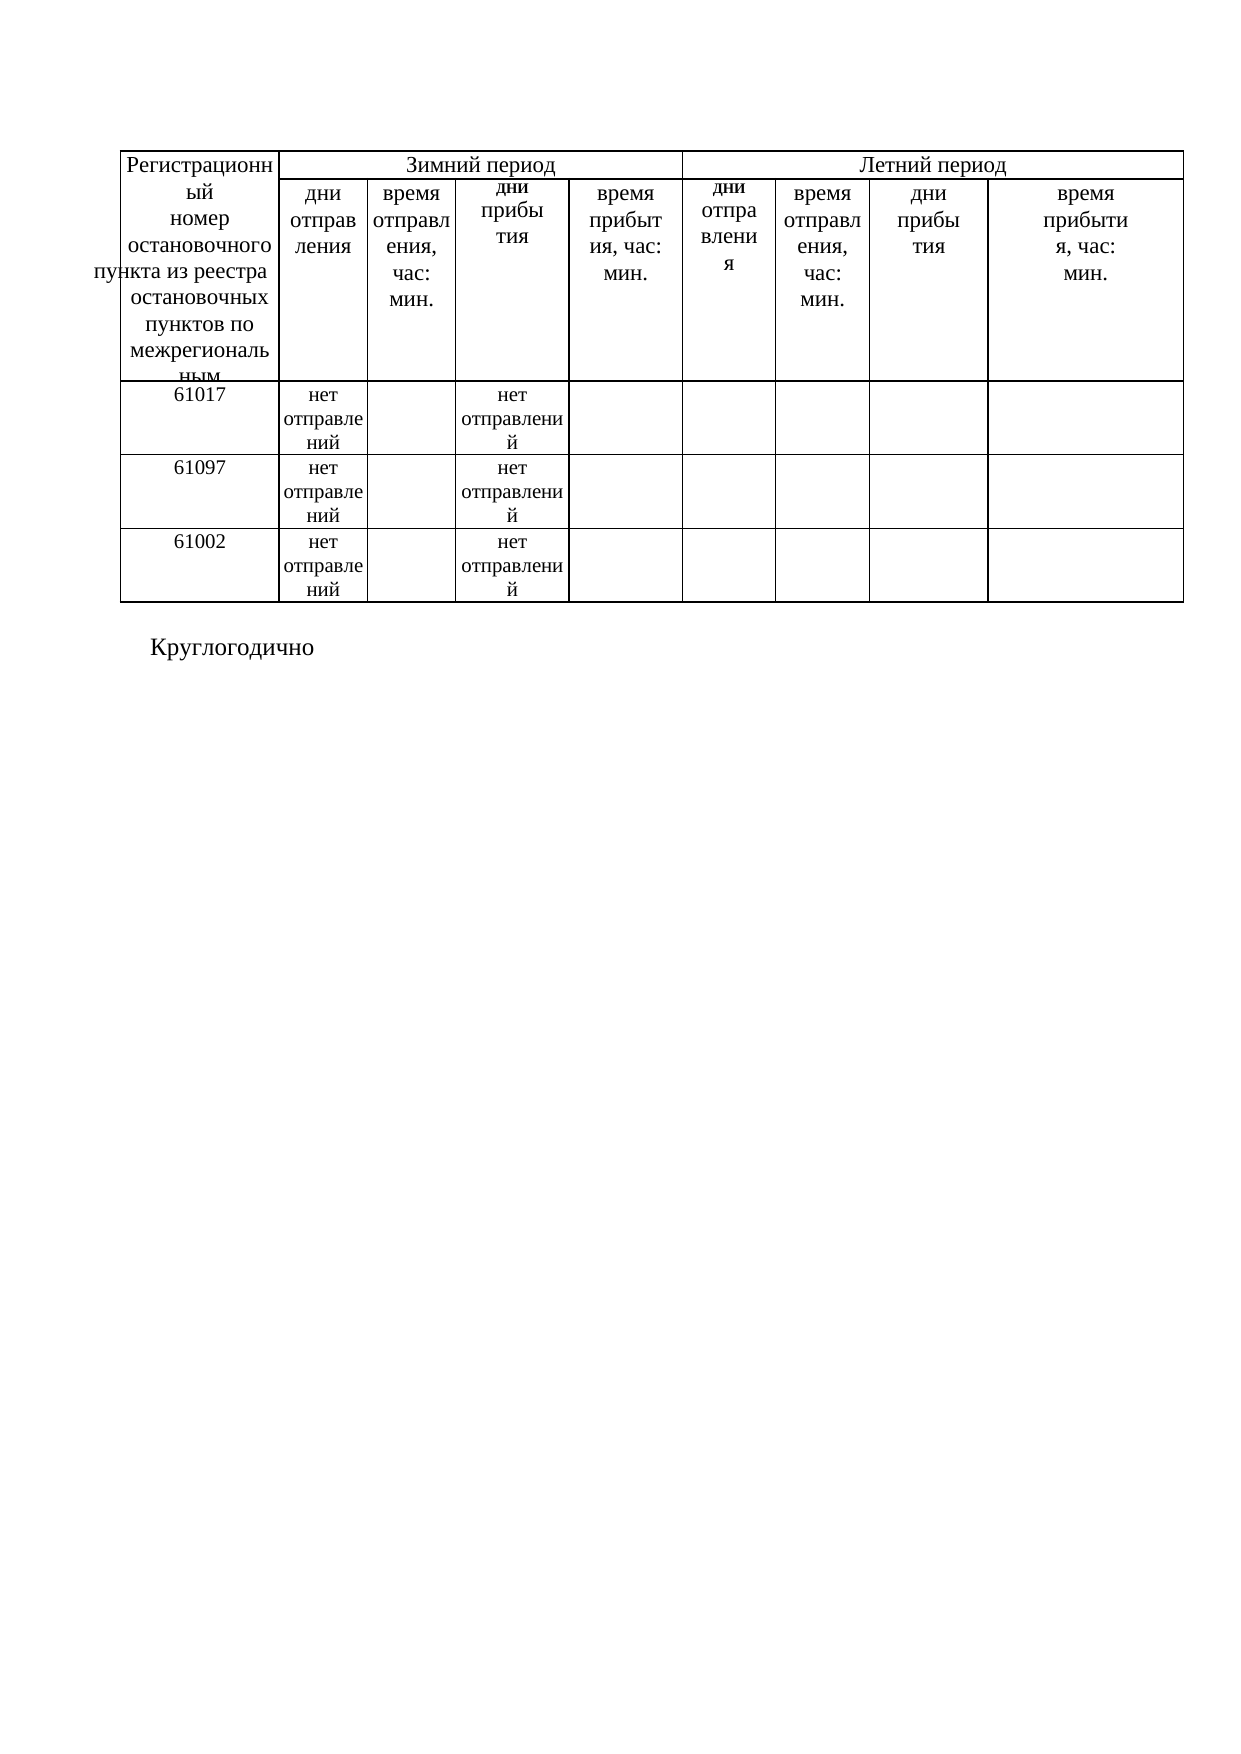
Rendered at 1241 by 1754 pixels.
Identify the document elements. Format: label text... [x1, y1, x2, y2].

table_cell время прибыт ия, час: мин. [570, 180, 682, 380]
table_cell нет отправлений [456, 455, 568, 527]
table_cell нет отправлений [280, 455, 367, 527]
table_cell [776, 529, 869, 601]
table_header Регистрационный номер остановочного пункта из реестра остановочных пунктов по межрегиональным маршрутам регулярных перевозок [121, 152, 278, 380]
table_cell [570, 382, 682, 454]
table_cell дни прибы тия [870, 180, 987, 380]
table_cell [989, 529, 1183, 601]
table_cell [368, 455, 455, 527]
table_cell нет отправлений [280, 382, 367, 454]
table_cell нет отправлений [456, 529, 568, 601]
table_header Зимний период [280, 152, 682, 178]
text Круглогодично [150, 632, 1090, 660]
table_cell 61017 [121, 382, 278, 454]
table_cell [776, 455, 869, 527]
table_cell ДНИ прибы тия [456, 180, 568, 380]
table_cell [989, 382, 1183, 454]
table_cell [683, 455, 775, 527]
table_cell [776, 382, 869, 454]
table_cell дни отправ ления [280, 180, 367, 380]
table_cell [870, 455, 987, 527]
table_cell время отправл ения, час: мин. [368, 180, 455, 380]
table_cell [570, 529, 682, 601]
table_cell [368, 529, 455, 601]
table_cell ДНИ отпра влени я [683, 180, 775, 380]
table_cell [368, 382, 455, 454]
table_cell [683, 529, 775, 601]
table_cell время прибыти я, час: мин. [989, 180, 1183, 380]
table_cell [870, 382, 987, 454]
table_cell [989, 455, 1183, 527]
table_cell 61002 [121, 529, 278, 601]
table_cell [870, 529, 987, 601]
table_cell [683, 382, 775, 454]
table_cell нет отправлений [456, 382, 568, 454]
table_cell 61097 [121, 455, 278, 527]
table_cell [570, 455, 682, 527]
table_cell нет отправлений [280, 529, 367, 601]
table_header Летний период [683, 152, 1183, 178]
table_cell время отправл ения, час: мин. [776, 180, 869, 380]
